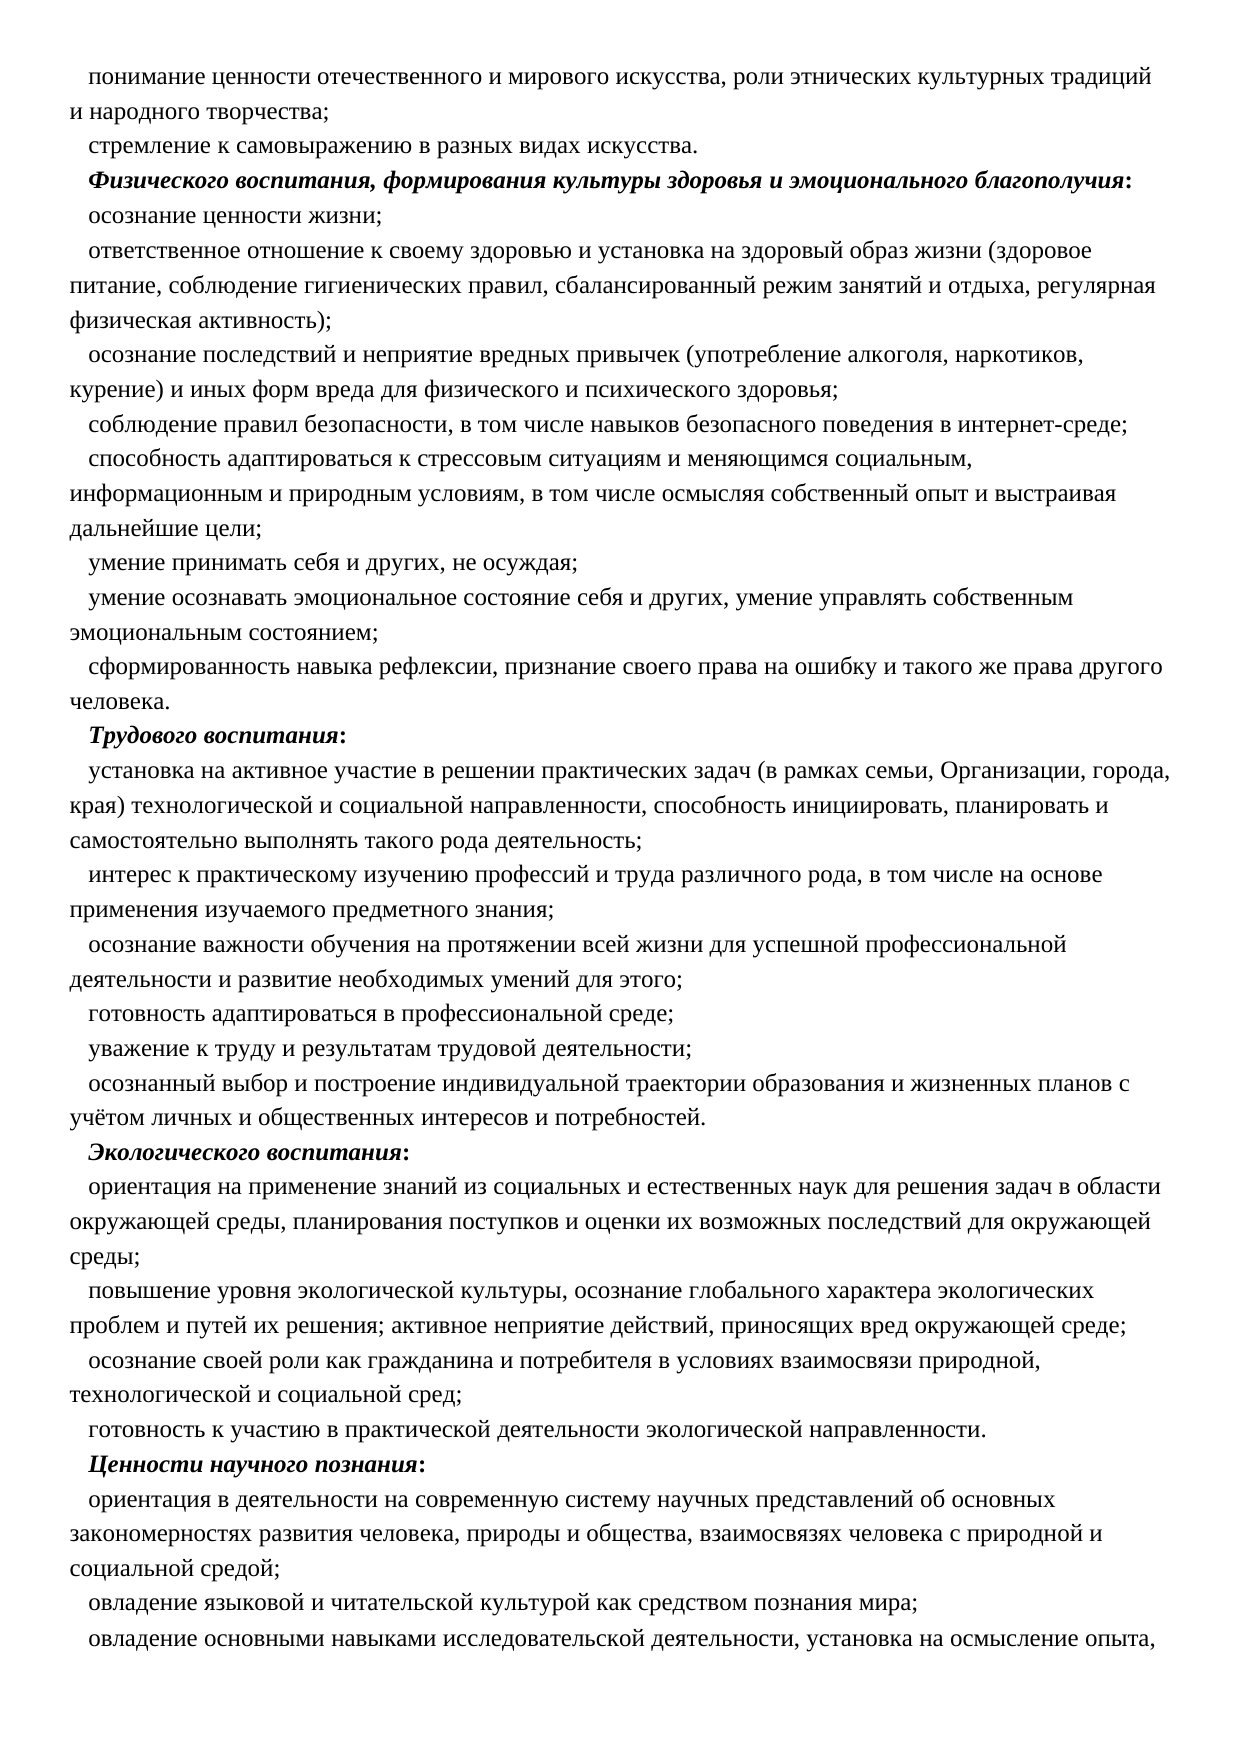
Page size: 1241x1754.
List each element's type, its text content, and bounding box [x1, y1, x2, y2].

text интерес к практическому изучению профессий и труда различного рода, в том числе на основе применения изучаемого предметного знания; [69, 859, 1106, 923]
text ориентация в деятельности на современную систему научных представлений об основных закономерностях развития человека, природы и общества, взаимосвязях человека с природной и социальной средой; [69, 1484, 1182, 1582]
text овладение основными навыками исследовательской деятельности, установка на осмысление опыта, [88, 1623, 1182, 1651]
text умение принимать себя и других, не осуждая; [88, 547, 1182, 576]
text осознание своей роли как гражданина и потребителя в условиях взаимосвязи природной, технологической и социальной сред; [69, 1345, 1044, 1408]
subtitle Трудового воспитания: [88, 721, 1182, 749]
text соблюдение правил безопасности, в том числе навыков безопасного поведения в интернет-среде; способность адаптироваться к стрессовым ситуациям и меняющимся социальным, [88, 409, 1131, 472]
text умение осознавать эмоциональное состояние себя и других, умение управлять собственным эмоциональным состоянием; [69, 582, 1077, 645]
text осознание последствий и неприятие вредных привычек (употребление алкоголя, наркотиков, курение) и иных форм вреда для физического и психического здоровья; [69, 339, 1087, 403]
text осознание ценности жизни; [88, 200, 1182, 229]
text осознание важности обучения на протяжении всей жизни для успешной профессиональной деятельности и развитие необходимых умений для этого; [69, 929, 1069, 992]
text повышение уровня экологической культуры, осознание глобального характера экологических проблем и путей их решения; активное неприятие действий, приносящих вред окружающей среде; [69, 1276, 1182, 1339]
subtitle Физического воспитания, формирования культуры здоровья и эмоционального благополучия: [88, 165, 1182, 194]
subtitle Ценности научного познания: [88, 1449, 1182, 1478]
text сформированность навыка рефлексии, признание своего права на ошибку и такого же права другого человека. [69, 651, 1166, 715]
text ответственное отношение к своему здоровью и установка на здоровый образ жизни (здоровое питание, соблюдение гигиенических правил, сбалансированный режим занятий и отдыха, регулярная физическая активность); [69, 235, 1159, 333]
text готовность к участию в практической деятельности экологической направленности. [88, 1414, 1182, 1443]
text осознанный выбор и построение индивидуальной траектории образования и жизненных планов с учётом личных и общественных интересов и потребностей. [69, 1068, 1133, 1131]
text установка на активное участие в решении практических задач (в рамках семьи, Организации, города, края) технологической и социальной направленности, способность инициировать, планировать и самостоятельно выполнять такого рода деятельность; [69, 756, 1173, 854]
text готовность адаптироваться в профессиональной среде; уважение к труду и результатам трудовой деятельности; [88, 998, 775, 1062]
text информационным и природным условиям, в том числе осмысляя собственный опыт и выстраивая дальнейшие цели; [69, 478, 1120, 542]
text овладение языковой и читательской культурой как средством познания мира; [88, 1588, 1182, 1616]
text стремление к самовыражению в разных видах искусства. [88, 130, 1182, 159]
text ориентация на применение знаний из социальных и естественных наук для решения задач в области окружающей среды, планирования поступков и оценки их возможных последствий для окружающей среды; [69, 1171, 1164, 1269]
subtitle Экологического воспитания: [88, 1137, 1182, 1166]
text понимание ценности отечественного и мирового искусства, роли этнических культурных традиций и народного творчества; [69, 61, 1155, 124]
